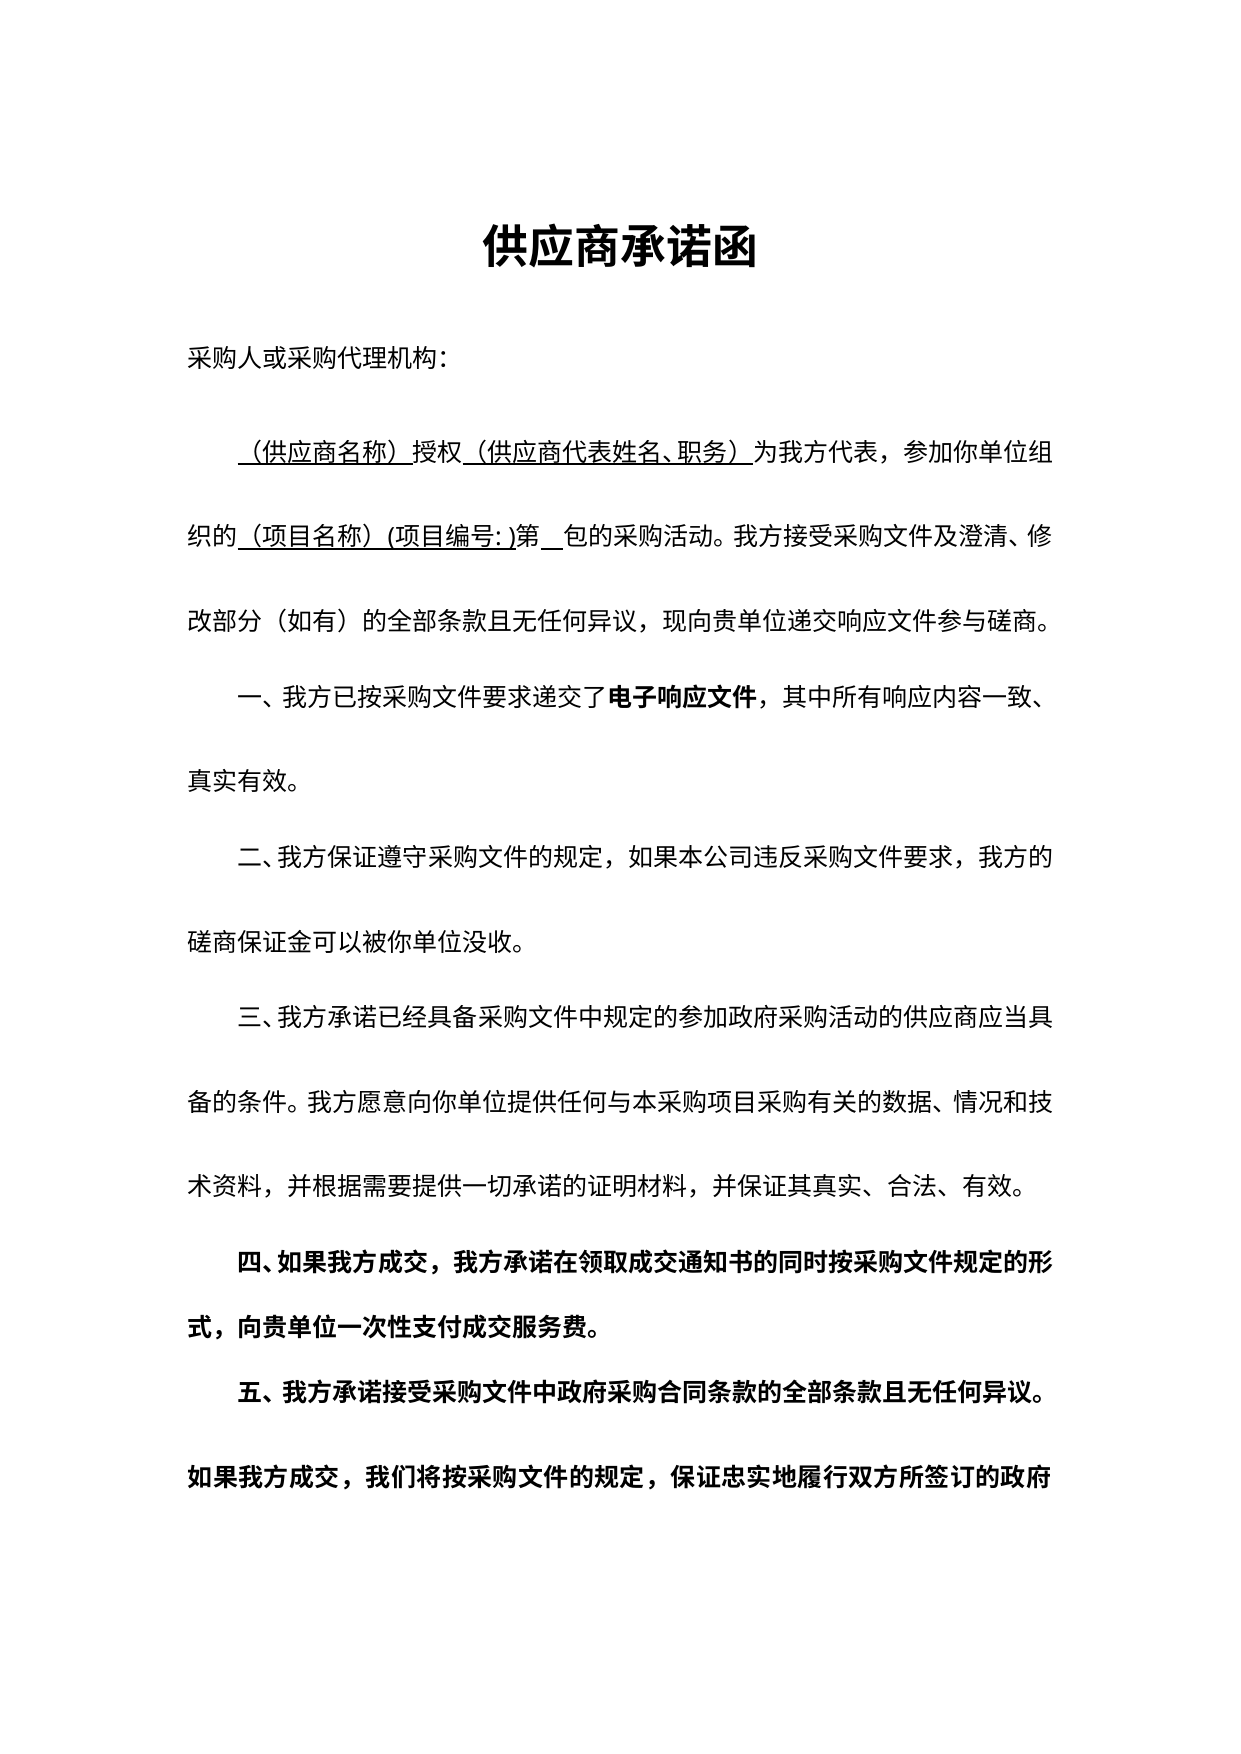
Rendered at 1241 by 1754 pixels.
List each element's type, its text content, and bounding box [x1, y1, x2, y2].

text 四、如果我方成交，我方承诺在领取成交通知书的同时按采购文件规定的形式，向贵单位一次性支付成交服务费。 [187, 1397, 1053, 1527]
text 二、我方保证遵守采购文件的规定，如果本公司违反采购文件要求，我方的磋商保证金可以被你单位没收。 [187, 908, 1053, 1057]
text 一、我方已按采购文件要求递交了电子响应文件，其中所有响应内容一致、真实有效。 [187, 747, 1053, 897]
text （供应商名称）授权（供应商代表姓名、职务）为我方代表，参加你单位组织的（项目名称）(项目编号: )第 包的采购活动。我方接受采购文件及澄清、修改部分（如有）的全部条款且无任何异议，现向贵单位递交响应文件参与磋商。 [187, 418, 1053, 736]
text 采购人或采购代理机构： [187, 324, 1053, 389]
text 供应商承诺函 [187, 194, 1053, 292]
text 三、我方承诺已经具备采购文件中规定的参加政府采购活动的供应商应当具备的条件。我方愿意向你单位提供任何与本采购项目采购有关的数据、情况和技术资料，并根据需要提供一切承诺的证明材料，并保证其真实、合法、有效。 [187, 1068, 1053, 1386]
